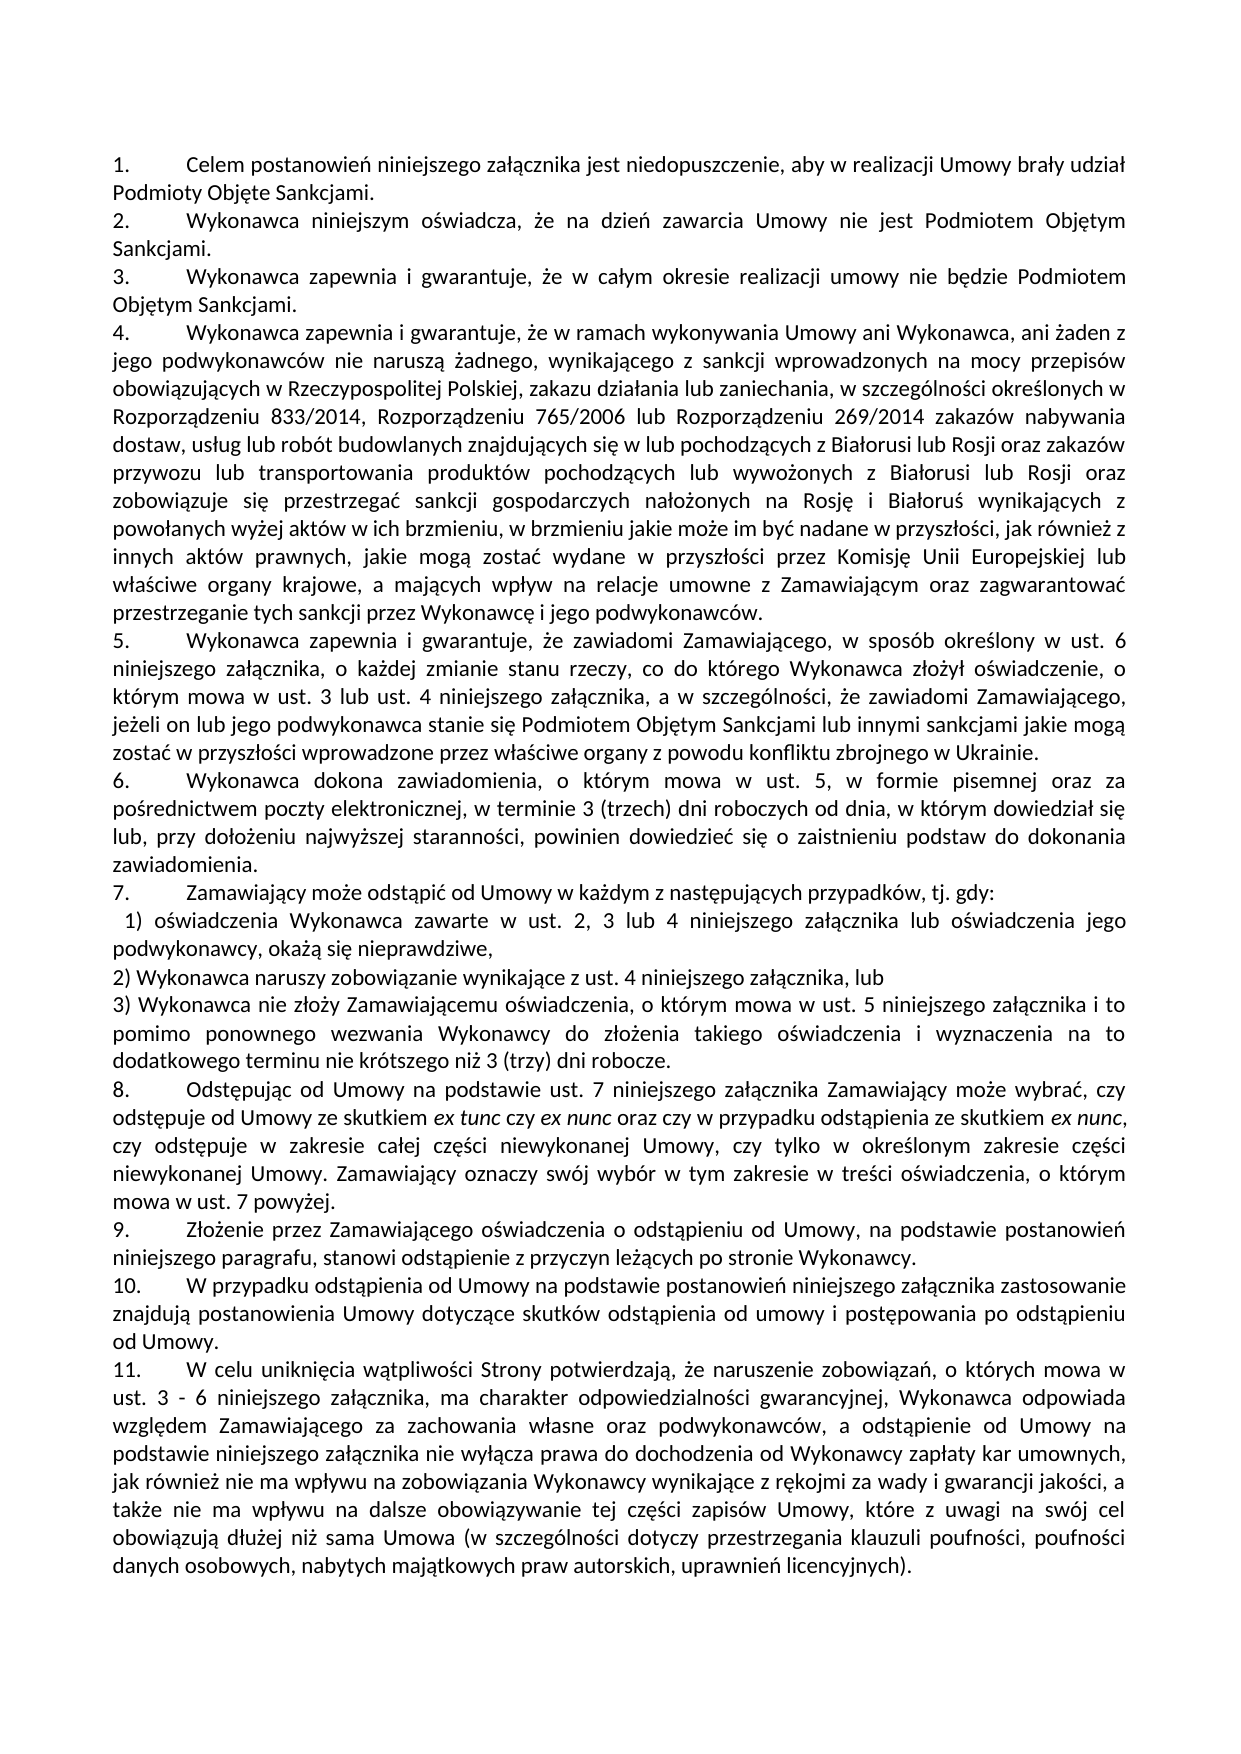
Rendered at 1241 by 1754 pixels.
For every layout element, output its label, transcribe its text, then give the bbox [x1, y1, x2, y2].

text 1) oświadczenia Wykonawca zawarte w ust. 2, 3 lub 4 niniejszego załącznika lub oświadczenia jego podwykonawcy, okażą się nieprawdziwe, [112, 907, 1128, 963]
list Wykonawca zapewnia i gwarantuje, że w całym okresie realizacji umowy nie będzie Podmiotem Objętym Sankcjami. [112, 262, 1128, 318]
list Wykonawca dokona zawiadomienia, o którym mowa w ust. 5, w formie pisemnej oraz za pośrednictwem poczty elektronicznej, w terminie 3 (trzech) dni roboczych od dnia, w którym dowiedział się lub, przy dołożeniu najwyższej staranności, powinien dowiedzieć się o zaistnieniu podstaw do dokonania zawiadomienia. [112, 766, 1128, 878]
list Odstępując od Umowy na podstawie ust. 7 niniejszego załącznika Zamawiający może wybrać, czy odstępuje od Umowy ze skutkiem ex tunc czy ex nunc oraz czy w przypadku odstąpienia ze skutkiem ex nunc, czy odstępuje w zakresie całej części niewykonanej Umowy, czy tylko w określonym zakresie części niewykonanej Umowy. Zamawiający oznaczy swój wybór w tym zakresie w treści oświadczenia, o którym mowa w ust. 7 powyżej. [112, 1075, 1128, 1215]
list Wykonawca zapewnia i gwarantuje, że zawiadomi Zamawiającego, w sposób określony w ust. 6 niniejszego załącznika, o każdej zmianie stanu rzeczy, co do którego Wykonawca złożył oświadczenie, o którym mowa w ust. 3 lub ust. 4 niniejszego załącznika, a w szczególności, że zawiadomi Zamawiającego, jeżeli on lub jego podwykonawca stanie się Podmiotem Objętym Sankcjami lub innymi sankcjami jakie mogą zostać w przyszłości wprowadzone przez właściwe organy z powodu konfliktu zbrojnego w Ukrainie. [112, 626, 1128, 766]
list Zamawiający może odstąpić od Umowy w każdym z następujących przypadków, tj. gdy: [112, 878, 1128, 907]
list W przypadku odstąpienia od Umowy na podstawie postanowień niniejszego załącznika zastosowanie znajdują postanowienia Umowy dotyczące skutków odstąpienia od umowy i postępowania po odstąpieniu od Umowy. [112, 1271, 1128, 1355]
list Celem postanowień niniejszego załącznika jest niedopuszczenie, aby w realizacji Umowy brały udział Podmioty Objęte Sankcjami. [112, 150, 1128, 206]
text 3) Wykonawca nie złoży Zamawiającemu oświadczenia, o którym mowa w ust. 5 niniejszego załącznika i to pomimo ponownego wezwania Wykonawcy do złożenia takiego oświadczenia i wyznaczenia na to dodatkowego terminu nie krótszego niż 3 (trzy) dni robocze. [112, 991, 1128, 1075]
list Wykonawca niniejszym oświadcza, że na dzień zawarcia Umowy nie jest Podmiotem Objętym Sankcjami. [112, 206, 1128, 262]
list Wykonawca zapewnia i gwarantuje, że w ramach wykonywania Umowy ani Wykonawca, ani żaden z jego podwykonawców nie naruszą żadnego, wynikającego z sankcji wprowadzonych na mocy przepisów obowiązujących w Rzeczypospolitej Polskiej, zakazu działania lub zaniechania, w szczególności określonych w Rozporządzeniu 833/2014, Rozporządzeniu 765/2006 lub Rozporządzeniu 269/2014 zakazów nabywania dostaw, usług lub robót budowlanych znajdujących się w lub pochodzących z Białorusi lub Rosji oraz zakazów przywozu lub transportowania produktów pochodzących lub wywożonych z Białorusi lub Rosji oraz zobowiązuje się przestrzegać sankcji gospodarczych nałożonych na Rosję i Białoruś wynikających z powołanych wyżej aktów w ich brzmieniu, w brzmieniu jakie może im być nadane w przyszłości, jak również z innych aktów prawnych, jakie mogą zostać wydane w przyszłości przez Komisję Unii Europejskiej lub właściwe organy krajowe, a mających wpływ na relacje umowne z Zamawiającym oraz zagwarantować przestrzeganie tych sankcji przez Wykonawcę i jego podwykonawców. [112, 318, 1128, 626]
text 2) Wykonawca naruszy zobowiązanie wynikające z ust. 4 niniejszego załącznika, lub [112, 963, 1128, 991]
list Złożenie przez Zamawiającego oświadczenia o odstąpieniu od Umowy, na podstawie postanowień niniejszego paragrafu, stanowi odstąpienie z przyczyn leżących po stronie Wykonawcy. [112, 1215, 1128, 1271]
list W celu uniknięcia wątpliwości Strony potwierdzają, że naruszenie zobowiązań, o których mowa w ust. 3 - 6 niniejszego załącznika, ma charakter odpowiedzialności gwarancyjnej, Wykonawca odpowiada względem Zamawiającego za zachowania własne oraz podwykonawców, a odstąpienie od Umowy na podstawie niniejszego załącznika nie wyłącza prawa do dochodzenia od Wykonawcy zapłaty kar umownych, jak również nie ma wpływu na zobowiązania Wykonawcy wynikające z rękojmi za wady i gwarancji jakości, a także nie ma wpływu na dalsze obowiązywanie tej części zapisów Umowy, które z uwagi na swój cel obowiązują dłużej niż sama Umowa (w szczególności dotyczy przestrzegania klauzuli poufności, poufności danych osobowych, nabytych majątkowych praw autorskich, uprawnień licencyjnych). [112, 1355, 1128, 1579]
